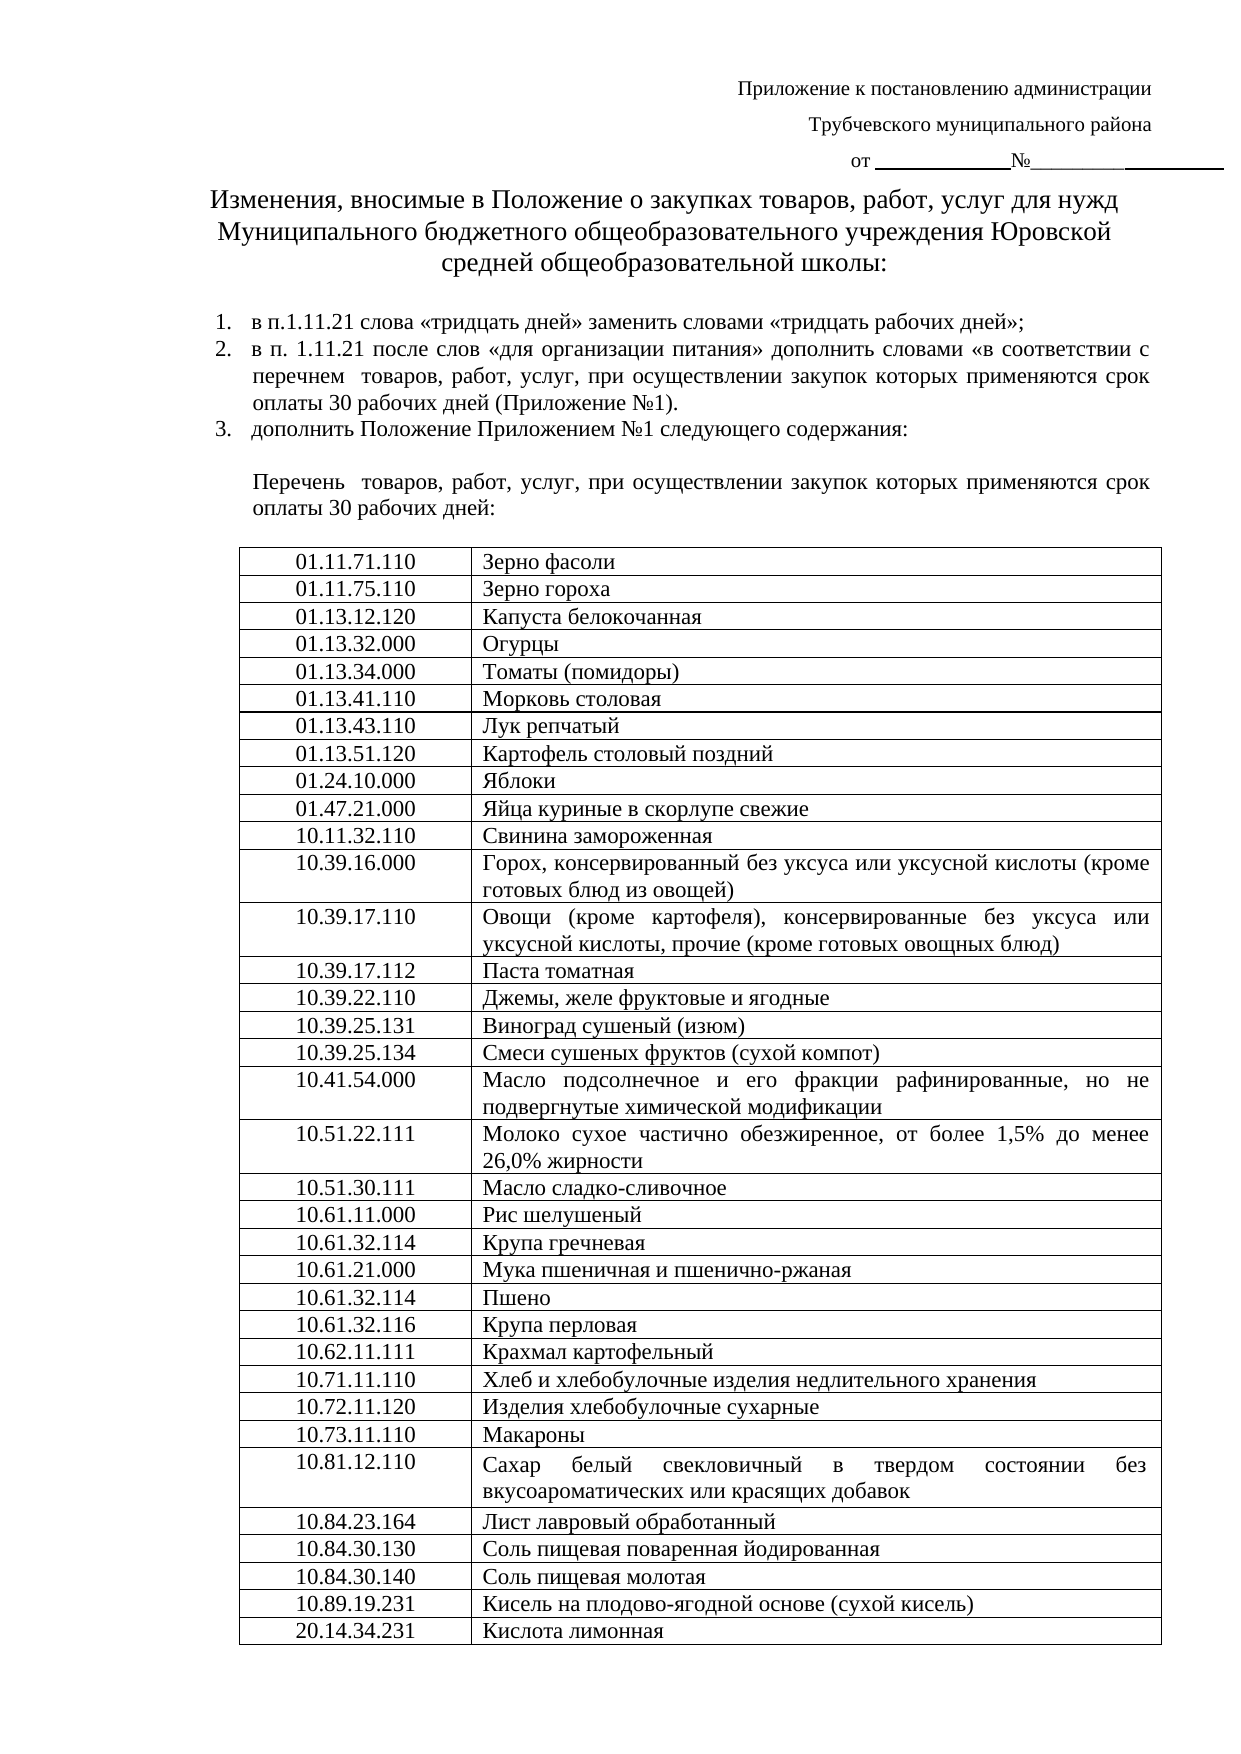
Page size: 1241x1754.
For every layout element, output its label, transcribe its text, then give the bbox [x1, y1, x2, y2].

table_cell Крупа перловая [472, 1311, 1161, 1337]
text Приложение к постановлению администрации [177, 76, 1152, 99]
table_header 01.11.71.110 [240, 548, 471, 574]
table_cell 10.81.12.110 [240, 1448, 471, 1507]
table_cell Изделия хлебобулочные сухарные [472, 1393, 1161, 1419]
table_cell Свинина замороженная [472, 822, 1161, 848]
table_cell 01.13.12.120 [240, 603, 471, 629]
table_cell 10.61.32.114 [240, 1284, 471, 1310]
table_cell 01.11.75.110 [240, 576, 471, 602]
table_cell 01.13.41.110 [240, 685, 471, 711]
table_cell 10.73.11.110 [240, 1421, 471, 1447]
table_cell 10.41.54.000 [240, 1067, 471, 1119]
table_cell 10.61.32.116 [240, 1311, 471, 1337]
list в п.1.11.21 слова «тридцать дней» заменить словами «тридцать рабочих дней»; [215, 308, 1152, 334]
table_cell 10.39.25.131 [240, 1012, 471, 1038]
table_cell 10.61.21.000 [240, 1256, 471, 1283]
table_cell Паста томатная [472, 957, 1161, 983]
table_cell Хлеб и хлебобулочные изделия недлительного хранения [472, 1366, 1161, 1392]
table_cell 10.71.11.110 [240, 1366, 471, 1392]
table_cell Картофель столовый поздний [472, 740, 1161, 766]
table_cell Соль пищевая молотая [472, 1563, 1161, 1589]
table_cell 10.51.22.111 [240, 1120, 471, 1173]
table_cell Джемы, желе фруктовые и ягодные [472, 984, 1161, 1011]
table_cell 20.14.34.231 [240, 1618, 471, 1644]
table_cell 10.84.30.140 [240, 1563, 471, 1589]
table_cell 01.13.43.110 [240, 713, 471, 739]
table_cell Кислота лимонная [472, 1618, 1161, 1644]
table_cell Капуста белокочанная [472, 603, 1161, 629]
table_cell 10.61.32.114 [240, 1229, 471, 1255]
table_cell 01.47.21.000 [240, 795, 471, 821]
table_cell Морковь столовая [472, 685, 1161, 711]
table_cell Огурцы [472, 630, 1161, 657]
text Изменения, вносимые в Положение о закупках товаров, работ, услуг для нужд Муниципального бюджетного общеобразовательного учреждения Юровской средней общеобразовательной школы: [177, 184, 1152, 277]
table_cell Томаты (помидоры) [472, 658, 1161, 684]
table_cell Кисель на плодово-ягодной основе (сухой кисель) [472, 1590, 1161, 1617]
table_cell 01.13.51.120 [240, 740, 471, 766]
table_cell 10.39.17.112 [240, 957, 471, 983]
table_cell Крупа гречневая [472, 1229, 1161, 1255]
table_cell 10.62.11.111 [240, 1339, 471, 1365]
table_cell 01.13.34.000 [240, 658, 471, 684]
table_cell Овощи (кроме картофеля), консервированные без уксуса или уксусной кислоты, прочие (кроме готовых овощных блюд) [472, 903, 1161, 956]
table_cell 01.24.10.000 [240, 767, 471, 794]
table_cell 10.61.11.000 [240, 1201, 471, 1228]
list в п. 1.11.21 после слов «для организации питания» дополнить словами «в соответствии с перечнем товаров, работ, услуг, при осуществлении закупок которых применяются срок оплаты 30 рабочих дней (Приложение №1). [215, 334, 1152, 415]
table_cell Виноград сушеный (изюм) [472, 1012, 1161, 1038]
text Трубчевского муниципального района [177, 112, 1152, 136]
table_cell Соль пищевая поваренная йодированная [472, 1535, 1161, 1562]
table_cell Сахар белый свекловичный в твердом состоянии без вкусоароматических или красящих добавок [472, 1448, 1161, 1507]
table_cell 10.39.17.110 [240, 903, 471, 956]
table_cell Рис шелушеный [472, 1201, 1161, 1228]
table_cell 10.84.23.164 [240, 1508, 471, 1534]
table_cell Пшено [472, 1284, 1161, 1310]
list Перечень товаров, работ, услуг, при осуществлении закупок которых применяются срок оплаты 30 рабочих дней: [252, 468, 1152, 521]
table_cell 10.72.11.120 [240, 1393, 471, 1419]
table_cell Лук репчатый [472, 713, 1161, 739]
table_cell Масло подсолнечное и его фракции рафинированные, но не подвергнутые химической модификации [883, 1067, 1161, 1119]
table_cell Горох, консервированный без уксуса или уксусной кислоты (кроме готовых блюд из овощей) [472, 850, 1161, 902]
table_cell Масло сладко-сливочное [472, 1174, 1161, 1200]
table_cell 10.39.22.110 [240, 984, 471, 1011]
table_cell Макароны [472, 1421, 1161, 1447]
table_cell 10.51.30.111 [240, 1174, 471, 1200]
table_cell 10.39.16.000 [240, 850, 471, 902]
table_cell 10.11.32.110 [240, 822, 471, 848]
table_cell 01.13.32.000 [240, 630, 471, 657]
table_cell Яблоки [472, 767, 1161, 794]
table_cell Яйца куриные в скорлупе свежие [472, 795, 1161, 821]
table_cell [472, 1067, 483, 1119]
table_header Зерно фасоли [472, 548, 1161, 574]
table_cell Лист лавровый обработанный [472, 1508, 1161, 1534]
table_cell 10.84.30.130 [240, 1535, 471, 1562]
text от №_________ [177, 148, 1152, 172]
table_cell Смеси сушеных фруктов (сухой компот) [472, 1039, 1161, 1066]
table_cell Молоко сухое частично обезжиренное, от более 1,5% до менее 26,0% жирности [649, 1120, 1161, 1173]
table_cell 10.89.19.231 [240, 1590, 471, 1617]
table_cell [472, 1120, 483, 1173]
table_cell Крахмал картофельный [472, 1339, 1161, 1365]
list дополнить Положение Приложением №1 следующего содержания: [215, 415, 1152, 442]
table_cell Мука пшеничная и пшенично-ржаная [472, 1256, 1161, 1283]
table_cell Зерно гороха [472, 576, 1161, 602]
table_cell 10.39.25.134 [240, 1039, 471, 1066]
